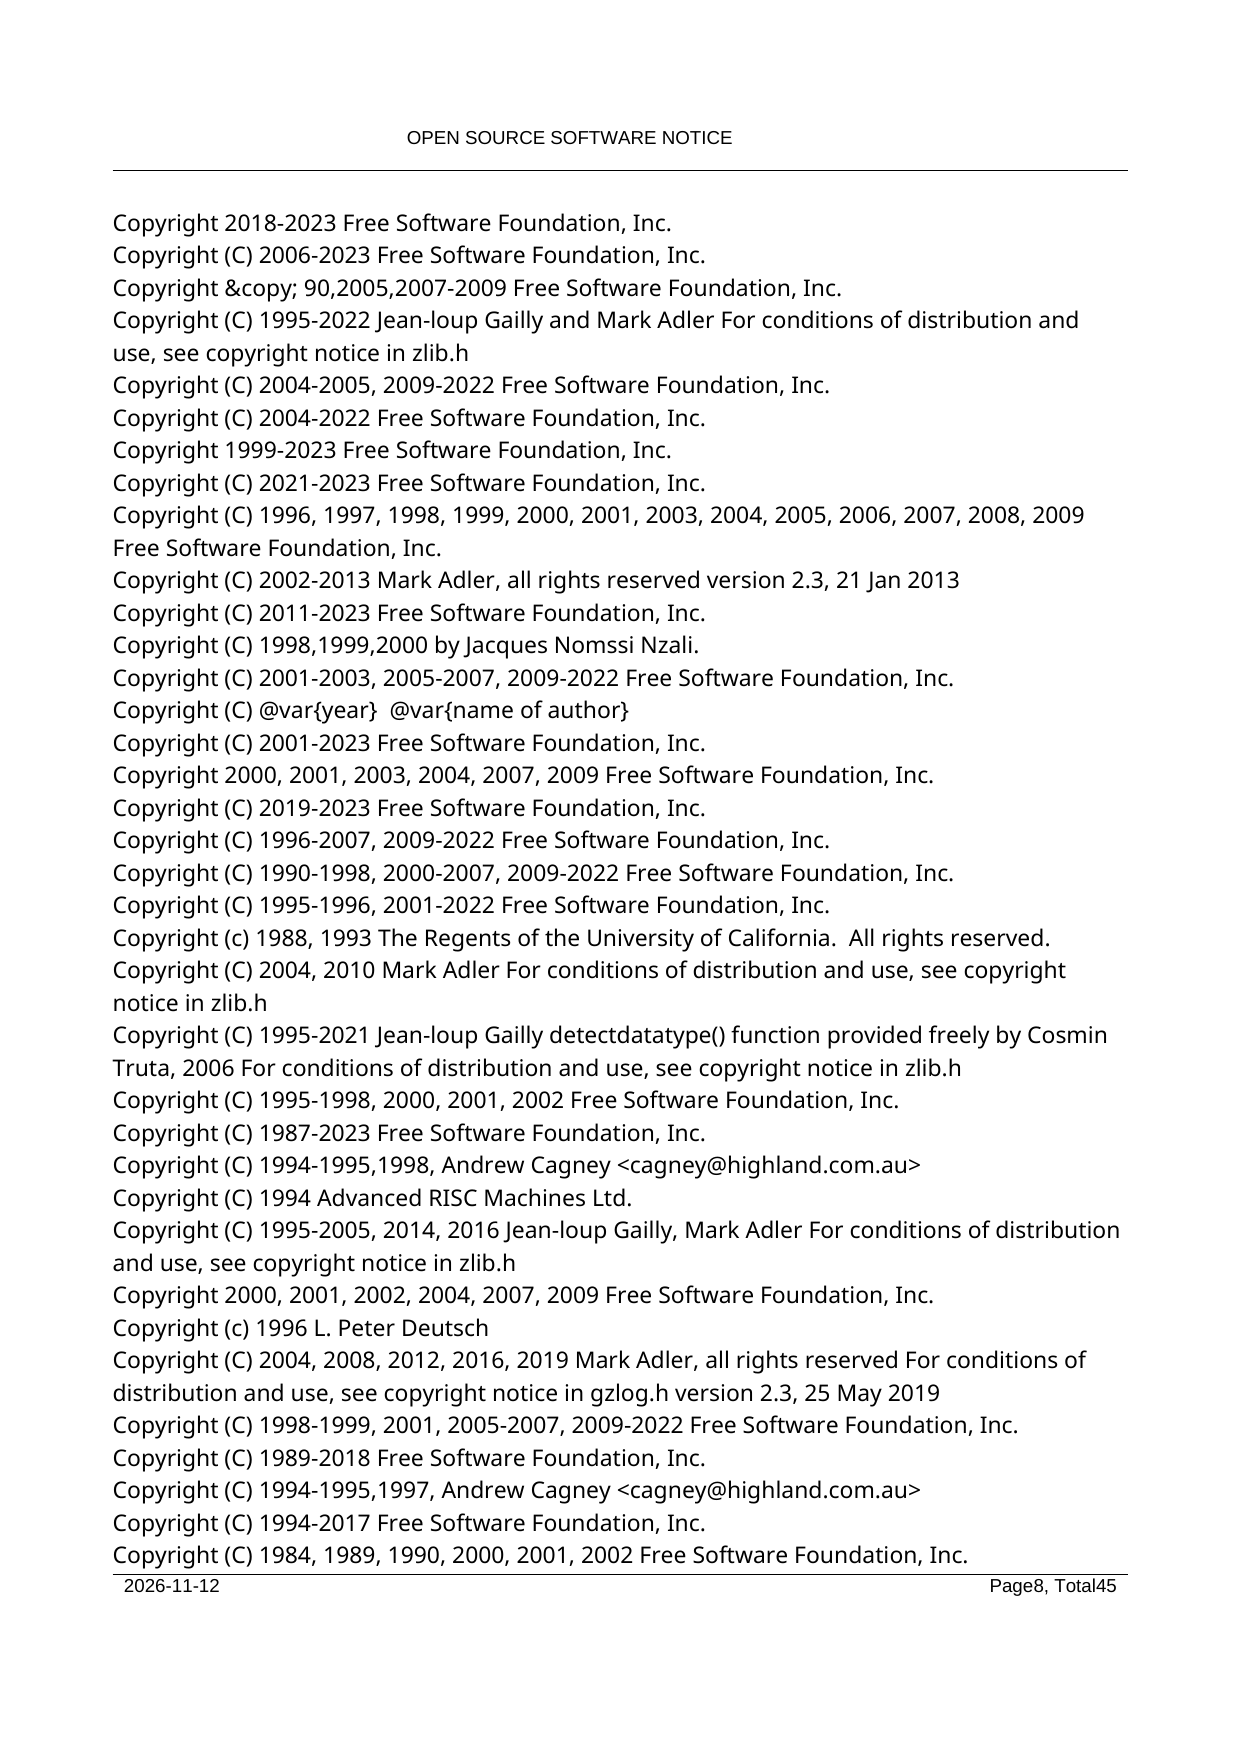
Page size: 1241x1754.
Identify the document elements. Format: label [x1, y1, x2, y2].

text [112, 206, 1128, 1571]
